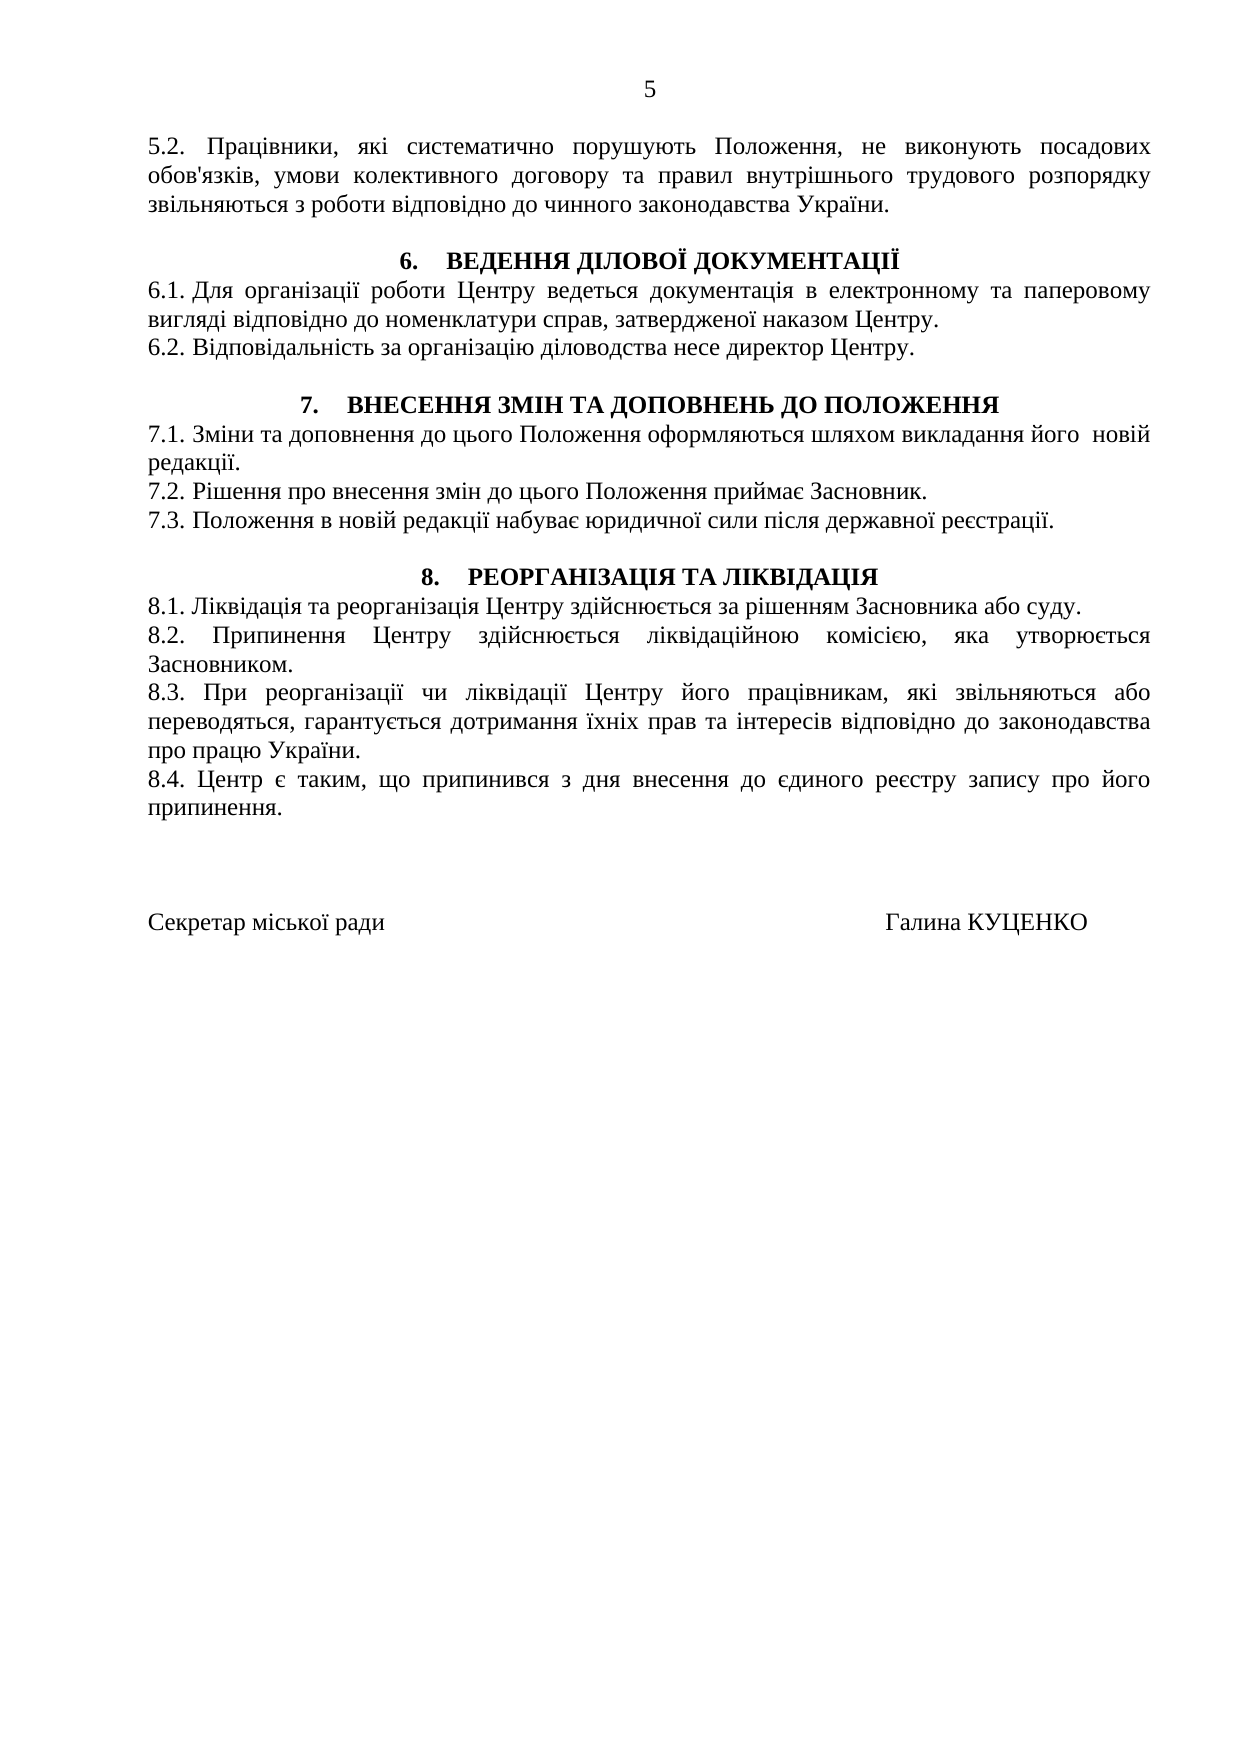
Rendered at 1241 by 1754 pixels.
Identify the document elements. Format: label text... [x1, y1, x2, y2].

list Працівники, які систематично порушують Положення, не виконують посадових обов'язків, умови колективного договору та правил внутрішнього трудового розпорядку звільняються з роботи відповідно до чинного законодавства України. [148, 131, 1152, 217]
list Положення в новій редакції набуває юридичної сили після державної реєстрації. [148, 505, 1152, 534]
list ВЕДЕННЯ ДІЛОВОЇ ДОКУМЕНТАЦІЇ [148, 246, 1152, 275]
list Зміни та доповнення до цього Положення оформляються шляхом викладання його новій редакції. [148, 419, 1152, 476]
list ВНЕСЕННЯ ЗМІН ТА ДОПОВНЕНЬ ДО ПОЛОЖЕННЯ [148, 390, 1152, 419]
list РЕОРГАНІЗАЦІЯ ТА ЛІКВІДАЦІЯ [148, 562, 1152, 591]
list Відповідальність за організацію діловодства несе директор Центру. [148, 332, 1152, 361]
text Секретар міської ради Галина КУЦЕНКО [148, 907, 1152, 936]
list 8.4. Центр є таким, що припинився з дня внесення до єдиного реєстру запису про його припинення. [148, 764, 1152, 821]
list Для організації роботи Центру ведеться документація в електронному та паперовому вигляді відповідно до номенклатури справ, затвердженої наказом Центру. [148, 275, 1152, 332]
list Рішення про внесення змін до цього Положення приймає Засновник. [148, 476, 1152, 505]
list 8.3. При реорганізації чи ліквідації Центру його працівникам, які звільняються або переводяться, гарантується дотримання їхніх прав та інтересів відповідно до законодавства про працю України. [148, 677, 1152, 764]
list 8.1. Ліквідація та реорганізація Центру здійснюється за рішенням Засновника або суду. [148, 591, 1152, 620]
list 8.2. Припинення Центру здійснюється ліквідаційною комісією, яка утворюється Засновником. [148, 620, 1152, 677]
